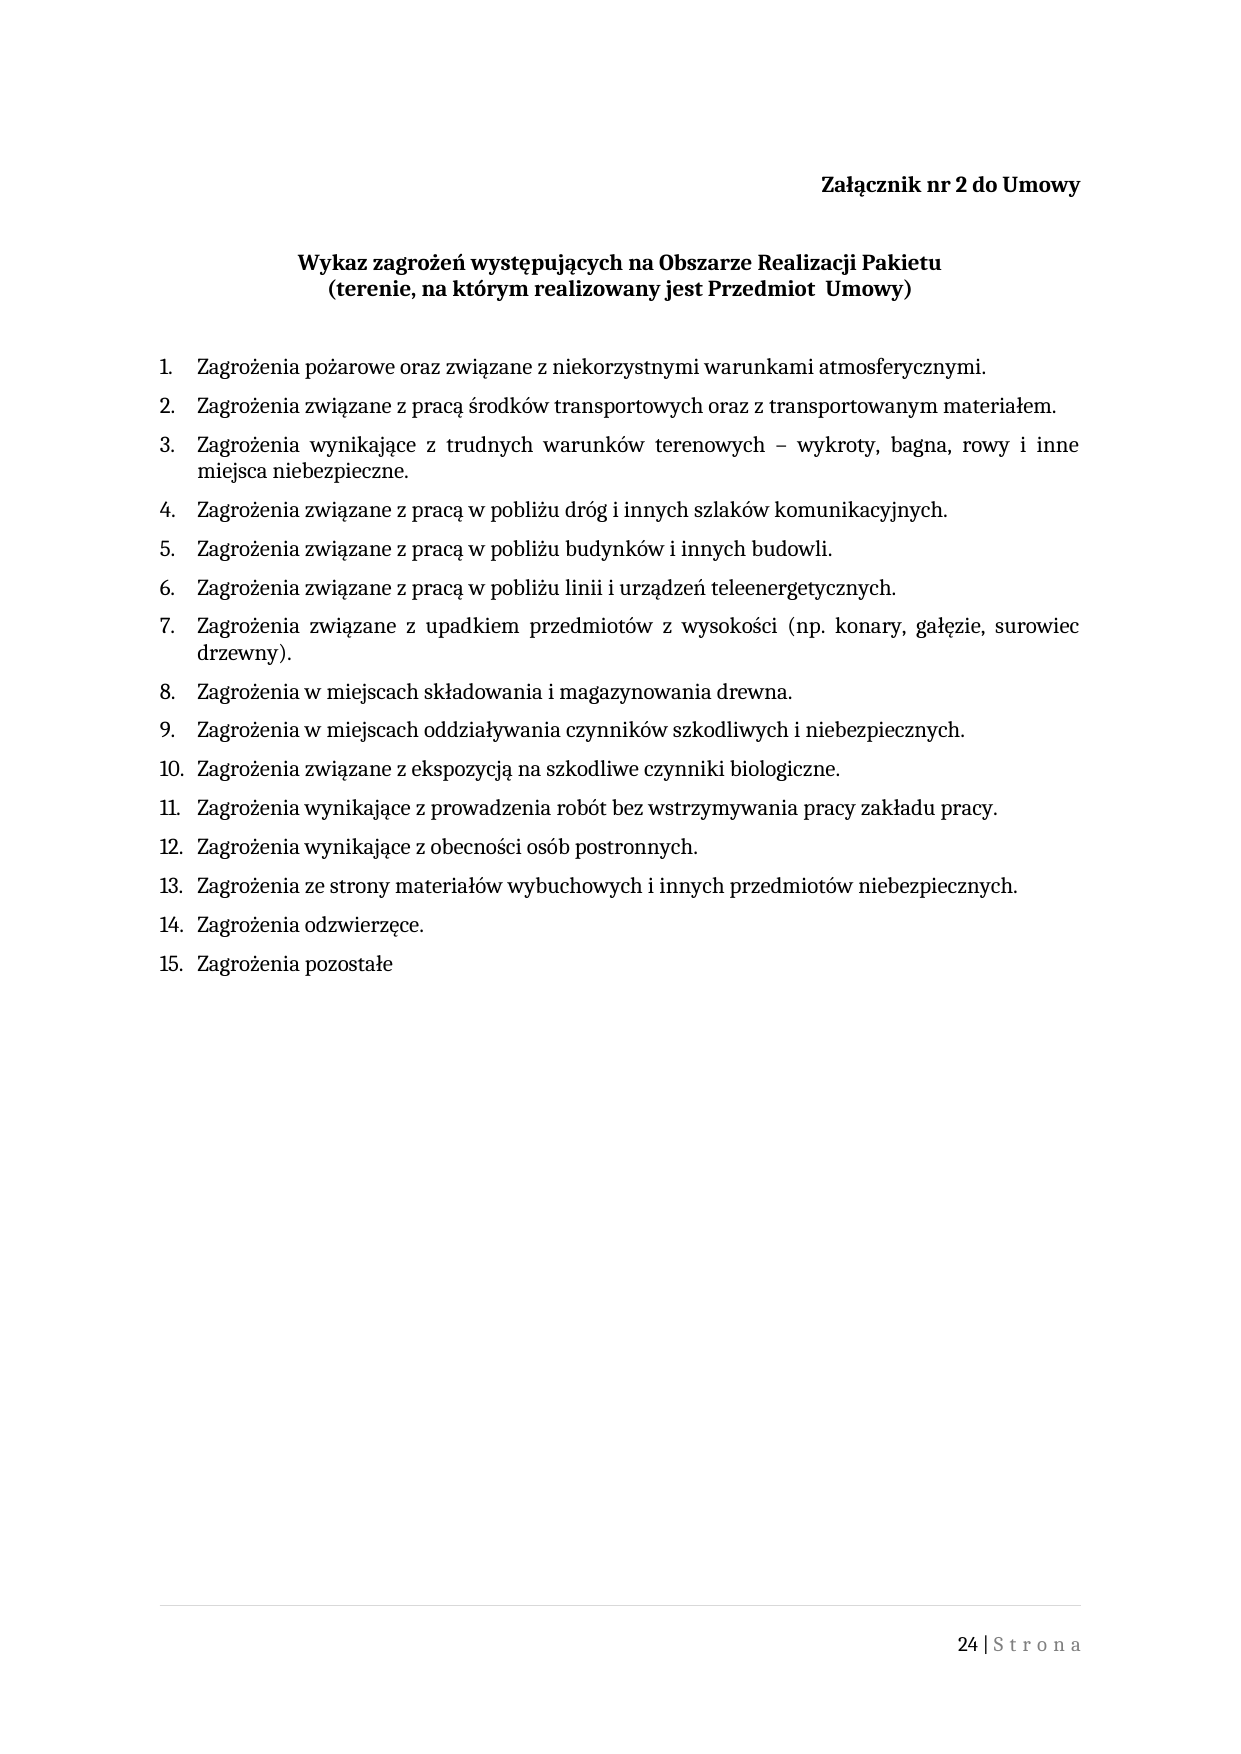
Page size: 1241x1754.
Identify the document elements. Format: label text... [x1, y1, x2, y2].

list Zagrożenia związane z ekspozycją na szkodliwe czynniki biologiczne. [159, 756, 1081, 782]
list Zagrożenia wynikające z obecności osób postronnych. [159, 834, 1081, 860]
list Zagrożenia ze strony materiałów wybuchowych i innych przedmiotów niebezpiecznych. [159, 873, 1081, 899]
list Zagrożenia pożarowe oraz związane z niekorzystnymi warunkami atmosferycznymi. [159, 354, 1081, 380]
list Zagrożenia związane z pracą w pobliżu linii i urządzeń teleenergetycznych. [159, 574, 1081, 601]
list Zagrożenia związane z pracą środków transportowych oraz z transportowanym materiałem. [159, 393, 1081, 419]
list Zagrożenia pozostałe [159, 950, 1081, 977]
text Załącznik nr 2 do Umowy [159, 172, 1081, 198]
list Zagrożenia w miejscach oddziaływania czynników szkodliwych i niebezpiecznych. [159, 717, 1081, 744]
list Zagrożenia wynikające z prowadzenia robót bez wstrzymywania pracy zakładu pracy. [159, 795, 1081, 821]
list Zagrożenia w miejscach składowania i magazynowania drewna. [159, 678, 1081, 705]
list Zagrożenia związane z pracą w pobliżu dróg i innych szlaków komunikacyjnych. [159, 497, 1081, 523]
list Zagrożenia związane z upadkiem przedmiotów z wysokości (np. konary, gałęzie, surowiec drzewny). [159, 613, 1081, 666]
list Zagrożenia wynikające z trudnych warunków terenowych – wykroty, bagna, rowy i inne miejsca niebezpieczne. [159, 431, 1081, 484]
text Wykaz zagrożeń występujących na Obszarze Realizacji Pakietu (terenie, na którym realizowany jest Przedmiot Umowy) [159, 250, 1081, 302]
list Zagrożenia odzwierzęce. [159, 912, 1081, 938]
list Zagrożenia związane z pracą w pobliżu budynków i innych budowli. [159, 536, 1081, 562]
